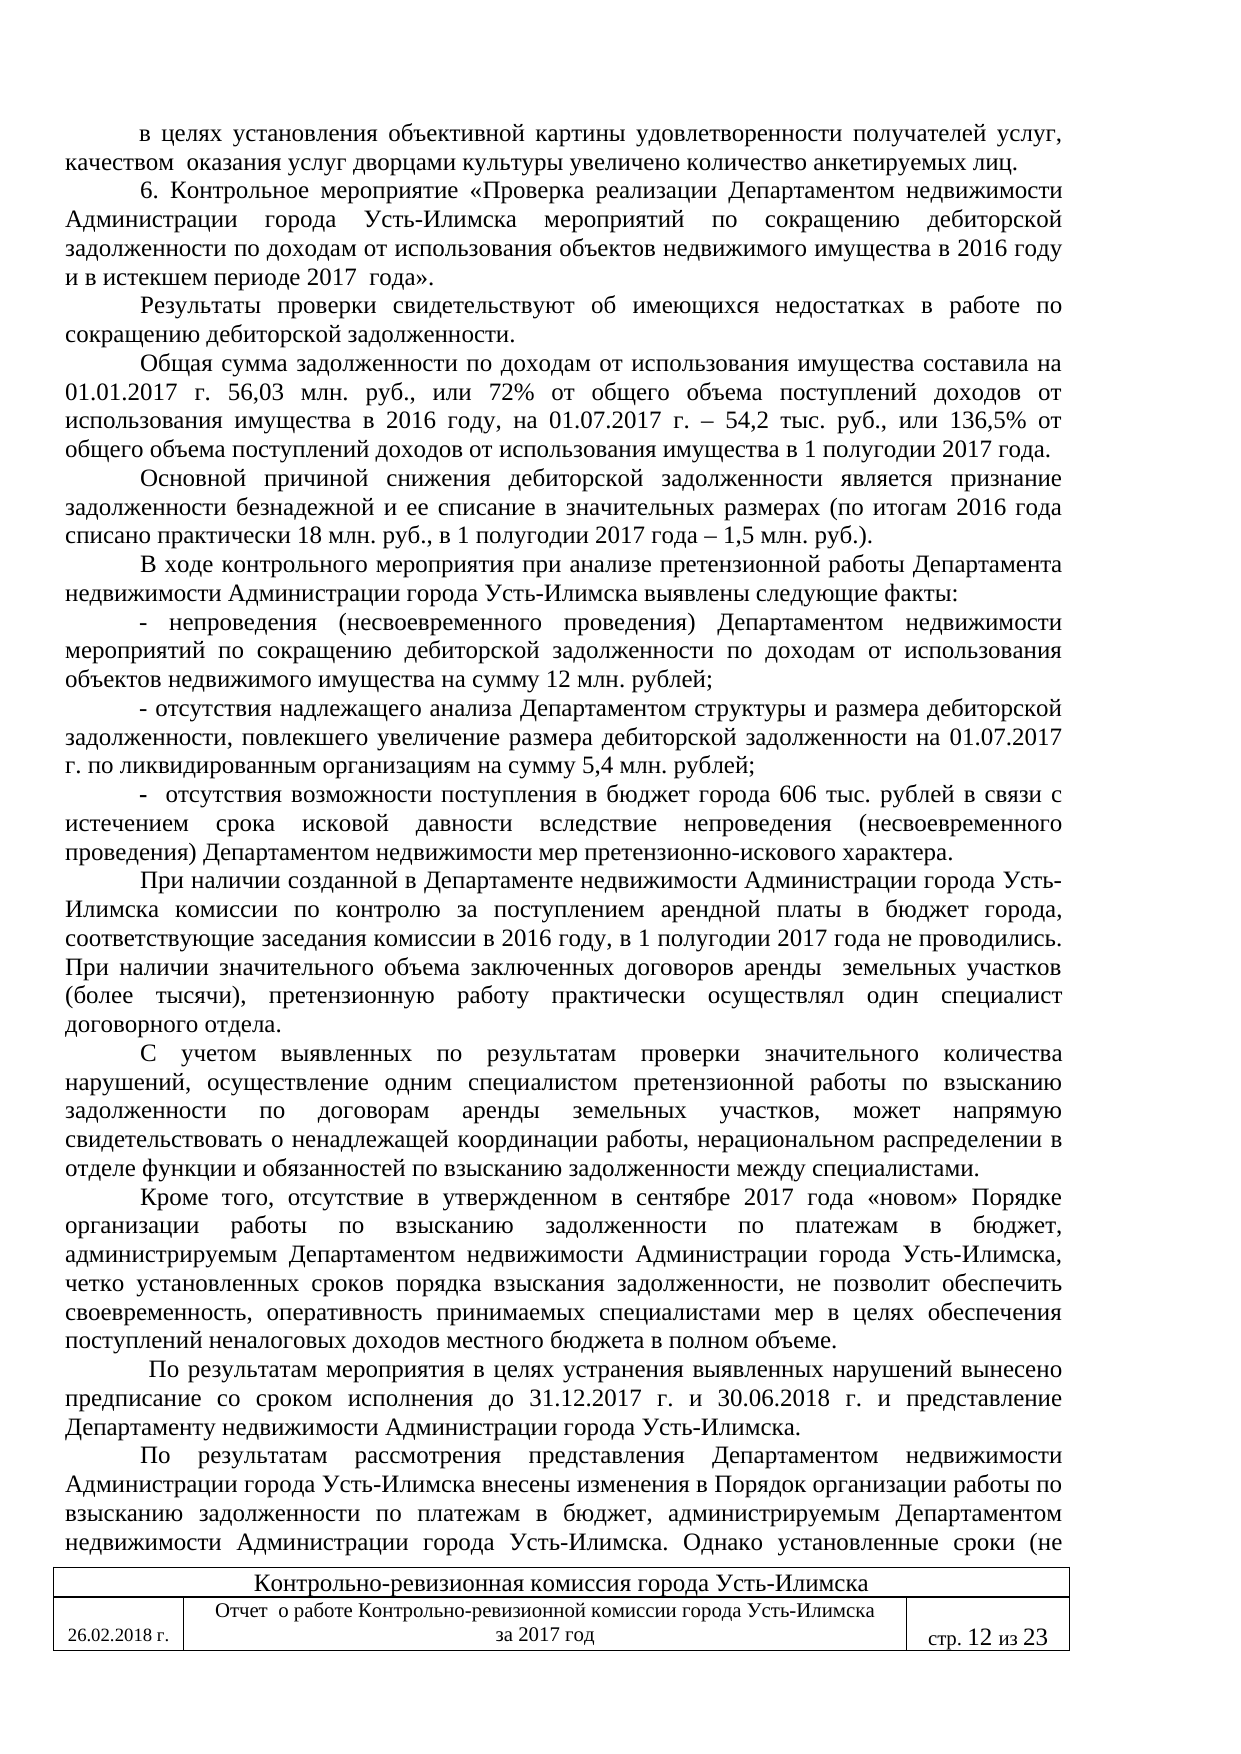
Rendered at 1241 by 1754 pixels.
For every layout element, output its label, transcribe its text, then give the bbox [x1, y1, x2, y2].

text По результатам мероприятия в целях устранения выявленных нарушений вынесено предписание со сроком исполнения до 31.12.2017 г. и 30.06.2018 г. и представление Департаменту недвижимости Администрации города Усть-Илимска. [65, 1354, 1063, 1441]
text Кроме того, отсутствие в утвержденном в сентябре 2017 года «новом» Порядке организации работы по взысканию задолженности по платежам в бюджет, администрируемым Департаментом недвижимости Администрации города Усть-Илимска, четко установленных сроков порядка взыскания задолженности, не позволит обеспечить своевременность, оперативность принимаемых специалистами мер в целях обеспечения поступлений неналоговых доходов местного бюджета в полном объеме. [65, 1182, 1063, 1354]
text - непроведения (несвоевременного проведения) Департаментом недвижимости мероприятий по сокращению дебиторской задолженности по доходам от использования объектов недвижимого имущества на сумму 12 млн. рублей; [65, 607, 1063, 693]
text в целях установления объективной картины удовлетворенности получателей услуг, качеством оказания услуг дворцами культуры увеличено количество анкетируемых лиц. [65, 118, 1063, 176]
text 6. Контрольное мероприятие «Проверка реализации Департаментом недвижимости Администрации города Усть-Илимска мероприятий по сокращению дебиторской задолженности по доходам от использования объектов недвижимого имущества в 2016 году и в истекшем периоде 2017 года». [65, 176, 1063, 291]
text - отсутствия возможности поступления в бюджет города 606 тыс. рублей в связи с истечением срока исковой давности вследствие непроведения (несвоевременного проведения) Департаментом недвижимости мер претензионно-искового характера. [65, 779, 1063, 866]
text Результаты проверки свидетельствуют об имеющихся недостатках в работе по сокращению дебиторской задолженности. [65, 291, 1063, 348]
text С учетом выявленных по результатам проверки значительного количества нарушений, осуществление одним специалистом претензионной работы по взысканию задолженности по договорам аренды земельных участков, может напрямую свидетельствовать о ненадлежащей координации работы, нерациональном распределении в отделе функции и обязанностей по взысканию задолженности между специалистами. [65, 1038, 1063, 1182]
text Основной причиной снижения дебиторской задолженности является признание задолженности безнадежной и ее списание в значительных размерах (по итогам 2016 года списано практически 18 млн. руб., в 1 полугодии 2017 года – 1,5 млн. руб.). [65, 463, 1063, 549]
text - отсутствия надлежащего анализа Департаментом структуры и размера дебиторской задолженности, повлекшего увеличение размера дебиторской задолженности на 01.07.2017 г. по ликвидированным организациям на сумму 5,4 млн. рублей; [65, 693, 1063, 779]
text Общая сумма задолженности по доходам от использования имущества составила на 01.01.2017 г. 56,03 млн. руб., или 72% от общего объема поступлений доходов от использования имущества в 2016 году, на 01.07.2017 г. – 54,2 тыс. руб., или 136,5% от общего объема поступлений доходов от использования имущества в 1 полугодии 2017 года. [65, 348, 1063, 463]
text В ходе контрольного мероприятия при анализе претензионной работы Департамента недвижимости Администрации города Усть-Илимска выявлены следующие факты: [65, 549, 1063, 607]
text При наличии созданной в Департаменте недвижимости Администрации города Усть-Илимска комиссии по контролю за поступлением арендной платы в бюджет города, соответствующие заседания комиссии в 2016 году, в 1 полугодии 2017 года не проводились. При наличии значительного объема заключенных договоров аренды земельных участков (более тысячи), претензионную работу практически осуществлял один специалист договорного отдела. [65, 866, 1063, 1038]
